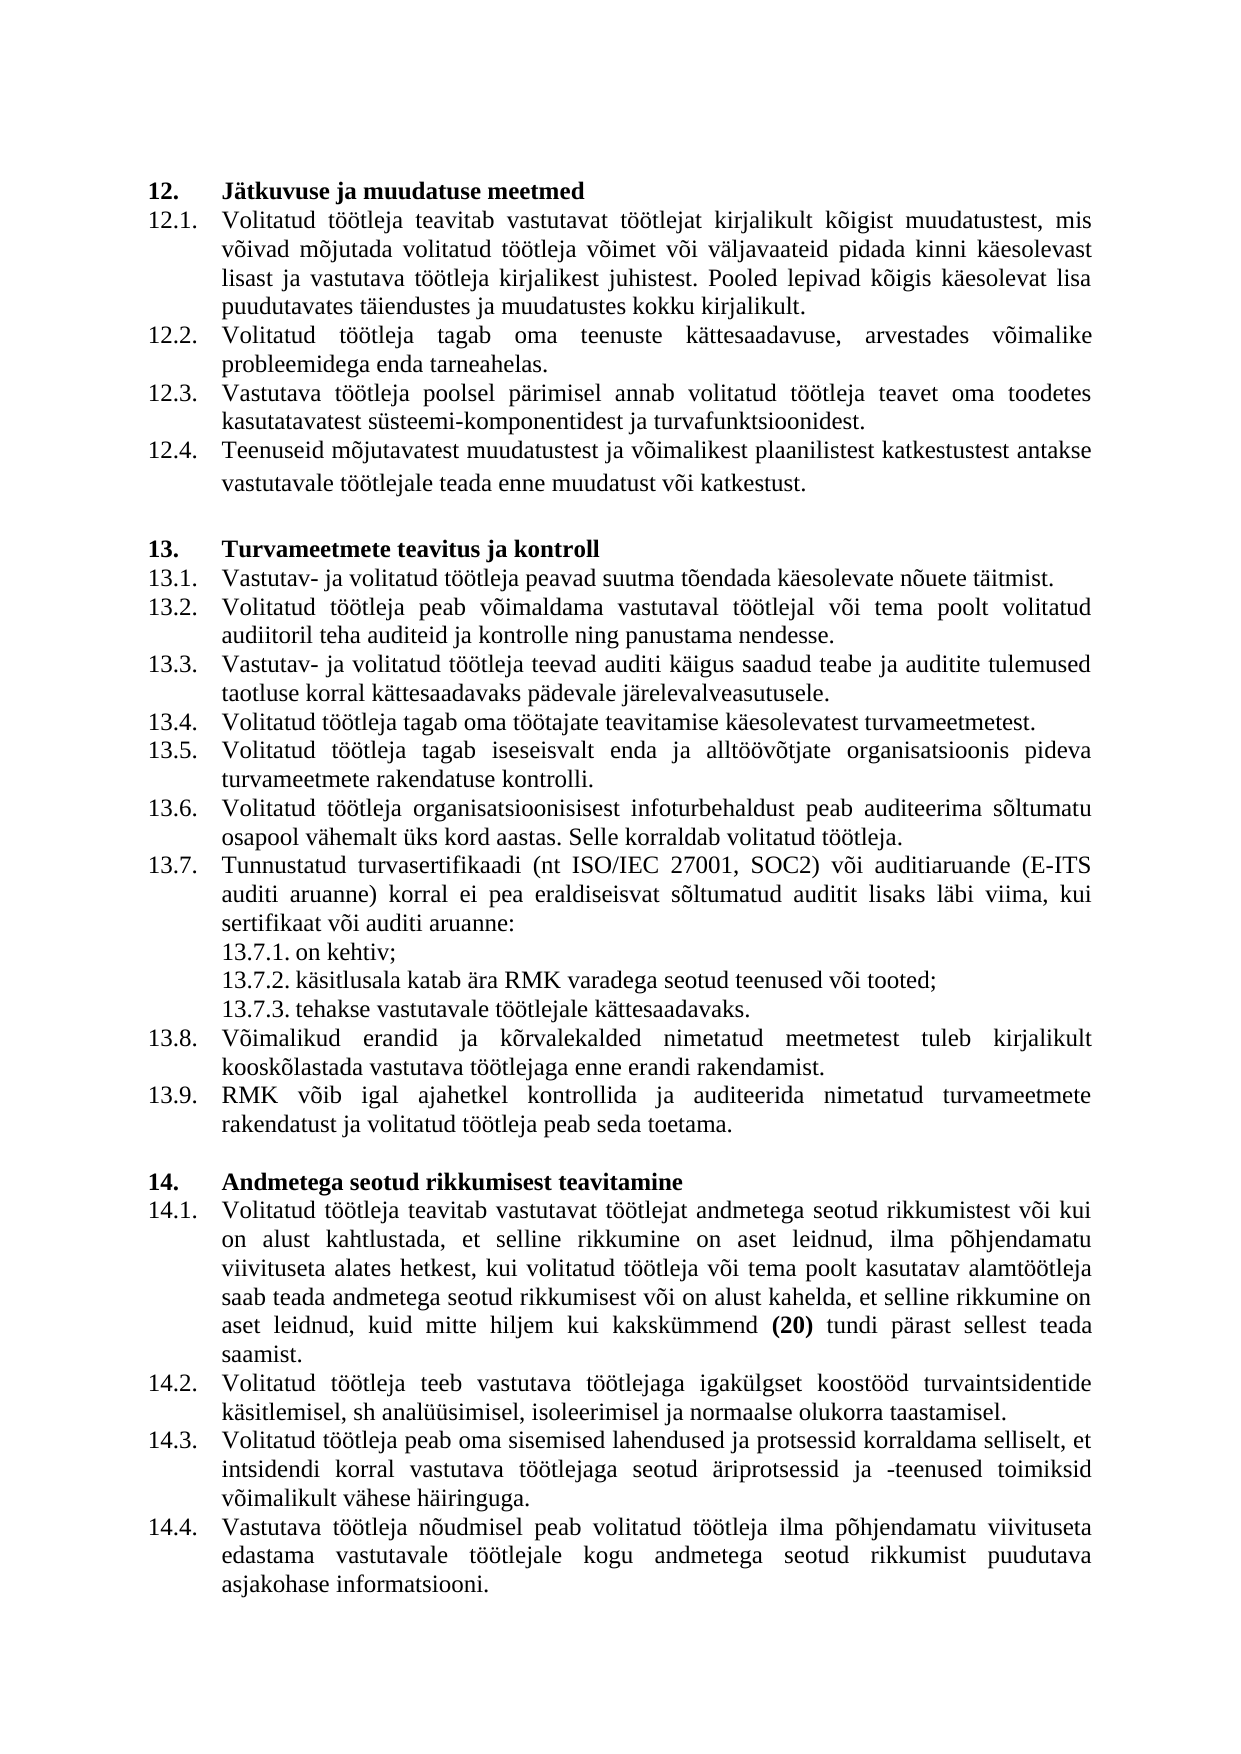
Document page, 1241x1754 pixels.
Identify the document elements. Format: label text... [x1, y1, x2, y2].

list käsitlusala katab ära RMK varadega seotud teenused või tooted; [221, 965, 1093, 994]
list Volitatud töötleja peab oma sisemised lahendused ja protsessid korraldama selliselt, et intsidendi korral vastutava töötlejaga seotud äriprotsessid ja -teenused toimiksid võimalikult vähese häiringuga. [148, 1425, 1093, 1512]
list tehakse vastutavale töötlejale kättesaadavaks. [221, 994, 1093, 1023]
list Volitatud töötleja peab võimaldama vastutaval töötlejal või tema poolt volitatud audiitoril teha auditeid ja kontrolle ning panustama nendesse. [148, 592, 1093, 649]
list Volitatud töötleja teavitab vastutavat töötlejat kirjalikult kõigist muudatustest, mis võivad mõjutada volitatud töötleja võimet või väljavaateid pidada kinni käesolevast lisast ja vastutava töötleja kirjalikest juhistest. Pooled lepivad kõigis käesolevat lisa puudutavates täiendustes ja muudatustes kokku kirjalikult. [148, 205, 1093, 320]
list Volitatud töötleja teeb vastutava töötlejaga igakülgset koostööd turvaintsidentide käsitlemisel, sh analüüsimisel, isoleerimisel ja normaalse olukorra taastamisel. [148, 1368, 1093, 1425]
list Vastutava töötleja nõudmisel peab volitatud töötleja ilma põhjendamatu viivituseta edastama vastutavale töötlejale kogu andmetega seotud rikkumist puudutava asjakohase informatsiooni. [148, 1512, 1093, 1598]
list Volitatud töötleja tagab oma töötajate teavitamise käesolevatest turvameetmetest. [148, 707, 1093, 735]
list Võimalikud erandid ja kõrvalekalded nimetatud meetmetest tuleb kirjalikult kooskõlastada vastutava töötlejaga enne erandi rakendamist. [148, 1023, 1093, 1080]
list Teenuseid mõjutavatest muudatustest ja võimalikest plaanilistest katkestustest antakse vastutavale töötlejale teada enne muudatust või katkestust. [148, 435, 1093, 497]
list Tunnustatud turvasertifikaadi (nt ISO/IEC 27001, SOC2) või auditiaruande (E-ITS auditi aruanne) korral ei pea eraldiseisvat sõltumatud auditit lisaks läbi viima, kui sertifikaat või auditi aruanne: [148, 850, 1093, 937]
list Jätkuvuse ja muudatuse meetmed [148, 176, 1093, 205]
list on kehtiv; [221, 937, 1093, 965]
list Volitatud töötleja organisatsioonisisest infoturbehaldust peab auditeerima sõltumatu osapool vähemalt üks kord aastas. Selle korraldab volitatud töötleja. [148, 793, 1093, 850]
list Andmetega seotud rikkumisest teavitamine [148, 1167, 1093, 1195]
list Volitatud töötleja teavitab vastutavat töötlejat andmetega seotud rikkumistest või kui on alust kahtlustada, et selline rikkumine on aset leidnud, ilma põhjendamatu viivituseta alates hetkest, kui volitatud töötleja või tema poolt kasutatav alamtöötleja saab teada andmetega seotud rikkumisest või on alust kahelda, et selline rikkumine on aset leidnud, kuid mitte hiljem kui kakskümmend (20) tundi pärast sellest teada saamist. [148, 1195, 1093, 1368]
list RMK võib igal ajahetkel kontrollida ja auditeerida nimetatud turvameetmete rakendatust ja volitatud töötleja peab seda toetama. [148, 1080, 1093, 1138]
list Volitatud töötleja tagab oma teenuste kättesaadavuse, arvestades võimalike probleemidega enda tarneahelas. [148, 320, 1093, 378]
list Volitatud töötleja tagab iseseisvalt enda ja alltöövõtjate organisatsioonis pideva turvameetmete rakendatuse kontrolli. [148, 735, 1093, 793]
list Vastutav- ja volitatud töötleja peavad suutma tõendada käesolevate nõuete täitmist. [148, 563, 1093, 592]
list Vastutav- ja volitatud töötleja teevad auditi käigus saadud teabe ja auditite tulemused taotluse korral kättesaadavaks pädevale järelevalveasutusele. [148, 649, 1093, 707]
list Turvameetmete teavitus ja kontroll [148, 534, 1093, 563]
list Vastutava töötleja poolsel pärimisel annab volitatud töötleja teavet oma toodetes kasutatavatest süsteemi-komponentidest ja turvafunktsioonidest. [148, 378, 1093, 435]
